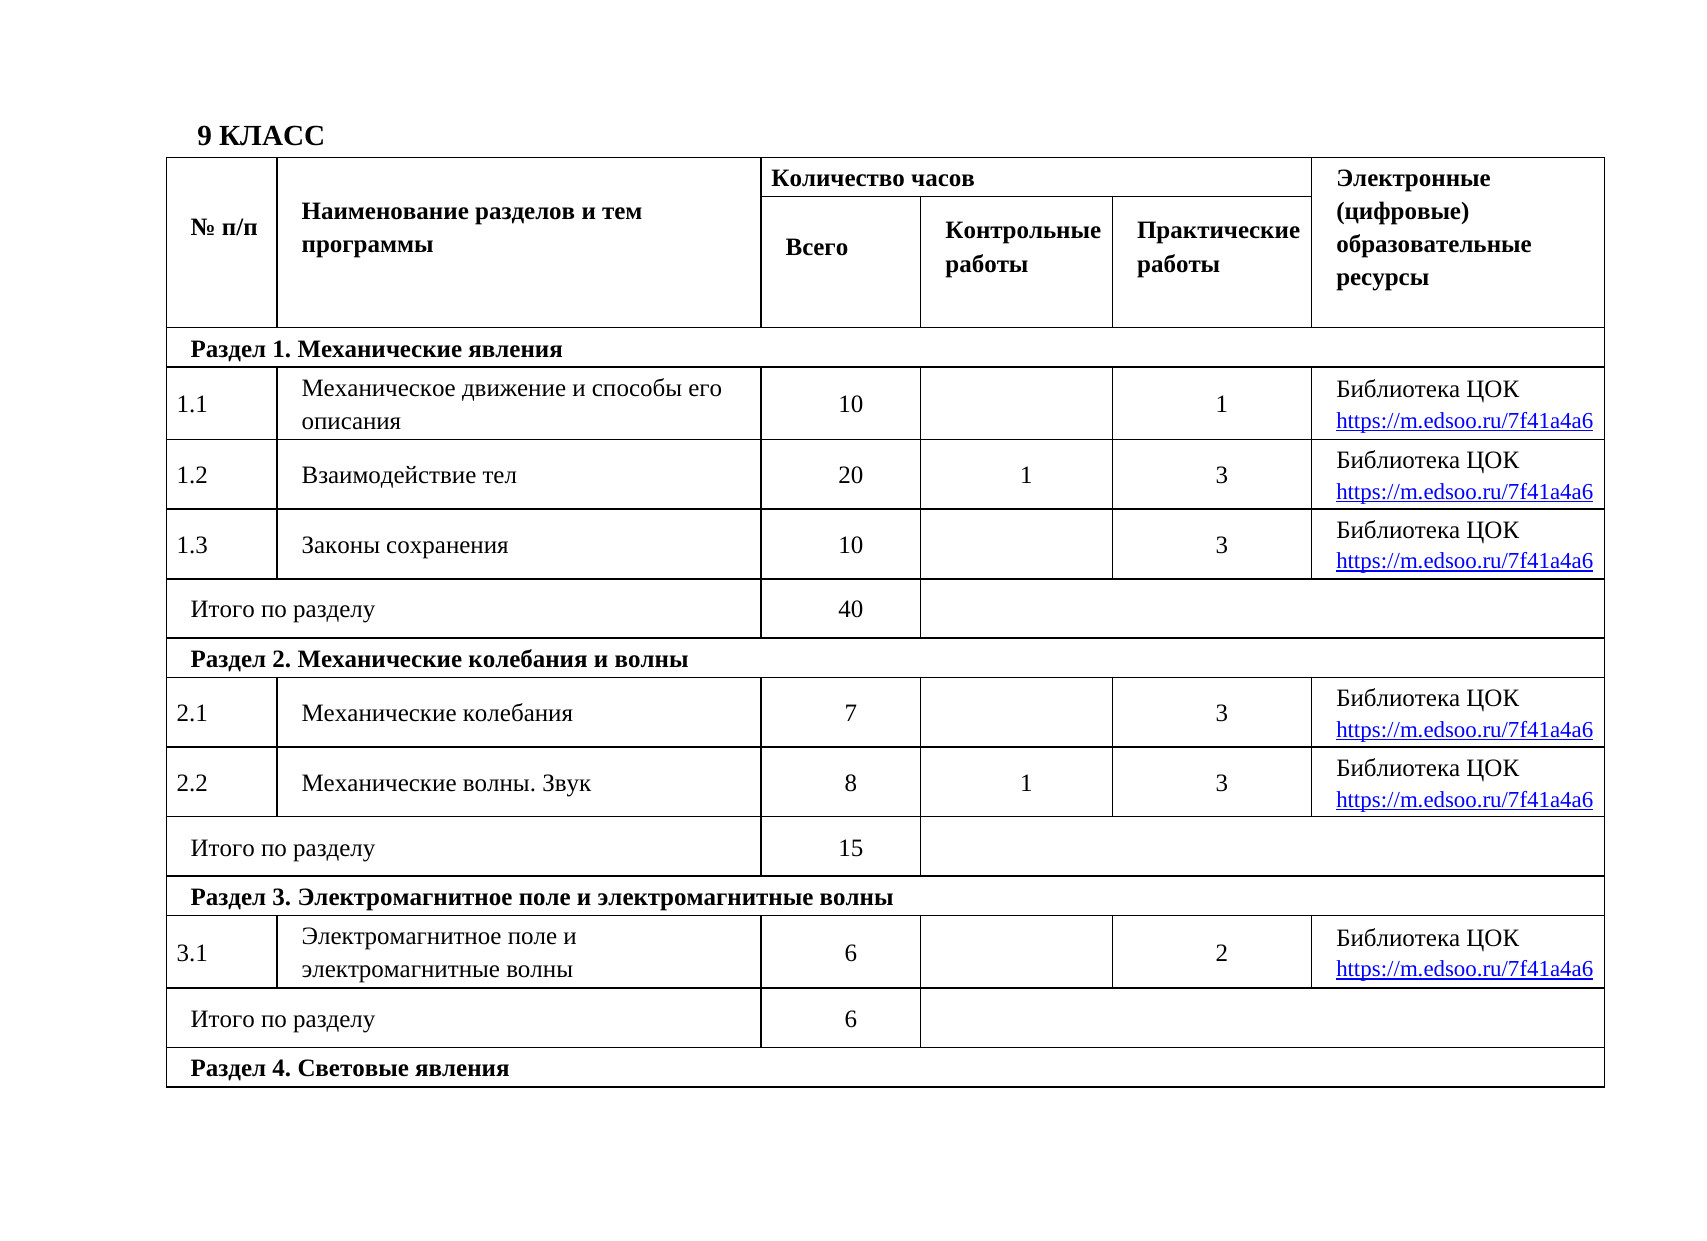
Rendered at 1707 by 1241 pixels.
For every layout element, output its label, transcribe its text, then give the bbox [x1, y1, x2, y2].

table_cell Библиотека ЦОК https://m.edsoo.ru/7f41a4a6 [1312, 678, 1604, 746]
table_cell Практические работы [1113, 197, 1311, 327]
table_cell Механическое движение и способы его описания [278, 368, 760, 439]
table_cell Раздел 3. Электромагнитное поле и электромагнитные волны [167, 877, 1604, 915]
table_cell Электромагнитное поле и электромагнитные волны [278, 916, 760, 987]
table_cell Механические волны. Звук [278, 748, 760, 816]
table_cell Всего [762, 197, 920, 327]
table_cell [921, 580, 1604, 637]
table_cell Раздел 2. Механические колебания и волны [167, 639, 1604, 677]
table_cell 6 [762, 989, 920, 1047]
table_cell 1.1 [167, 368, 276, 439]
table_cell 3 [1113, 510, 1311, 578]
table_cell Библиотека ЦОК https://m.edsoo.ru/7f41a4a6 [1312, 440, 1604, 508]
table_cell Раздел 1. Механические явления [167, 328, 1604, 366]
table_header Наименование разделов и тем программы [278, 158, 760, 327]
table_cell [921, 989, 1604, 1047]
table_cell [921, 817, 1604, 875]
table_cell 1.2 [167, 440, 276, 508]
table_header Количество часов [762, 158, 1311, 196]
table_cell 1 [1113, 368, 1311, 439]
table_cell [921, 368, 1112, 439]
table_cell 8 [762, 748, 920, 816]
table_header Электронные (цифровые) образовательные ресурсы [1312, 158, 1604, 327]
table_cell Законы сохранения [278, 510, 760, 578]
table_cell 10 [762, 510, 920, 578]
table_cell [921, 916, 1112, 987]
table_cell 6 [762, 916, 920, 987]
table_cell Итого по разделу [167, 817, 760, 875]
table_cell 2.2 [167, 748, 276, 816]
table_cell 3 [1113, 440, 1311, 508]
table_cell 1 [921, 440, 1112, 508]
table_cell Итого по разделу [167, 580, 760, 637]
table_cell 1 [921, 748, 1112, 816]
table_cell 3 [1113, 748, 1311, 816]
table_cell Итого по разделу [167, 989, 760, 1047]
table_cell Библиотека ЦОК https://m.edsoo.ru/7f41a4a6 [1312, 368, 1604, 439]
table_cell Взаимодействие тел [278, 440, 760, 508]
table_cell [1312, 916, 1604, 987]
table_cell 40 [762, 580, 920, 637]
table_cell Раздел 4. Световые явления [167, 1048, 1604, 1086]
table_cell Библиотека ЦОК https://m.edsoo.ru/7f41a4a6 [1312, 748, 1604, 816]
table_cell 3 [1113, 678, 1311, 746]
table_header № п/п [167, 158, 276, 327]
table_cell 10 [762, 368, 920, 439]
text 9 КЛАСС [190, 118, 1618, 152]
table_cell 3.1 [167, 916, 276, 987]
table_cell 1.3 [167, 510, 276, 578]
table_cell Библиотека ЦОК https://m.edsoo.ru/7f41a4a6 [1312, 510, 1604, 578]
table_cell 2.1 [167, 678, 276, 746]
table_cell Контрольные работы [921, 197, 1112, 327]
table_cell 20 [762, 440, 920, 508]
table_cell [921, 510, 1112, 578]
table_cell Механические колебания [278, 678, 760, 746]
table_cell 15 [762, 817, 920, 875]
table_cell [921, 678, 1112, 746]
table_cell 2 [1113, 916, 1311, 987]
table_cell 7 [762, 678, 920, 746]
